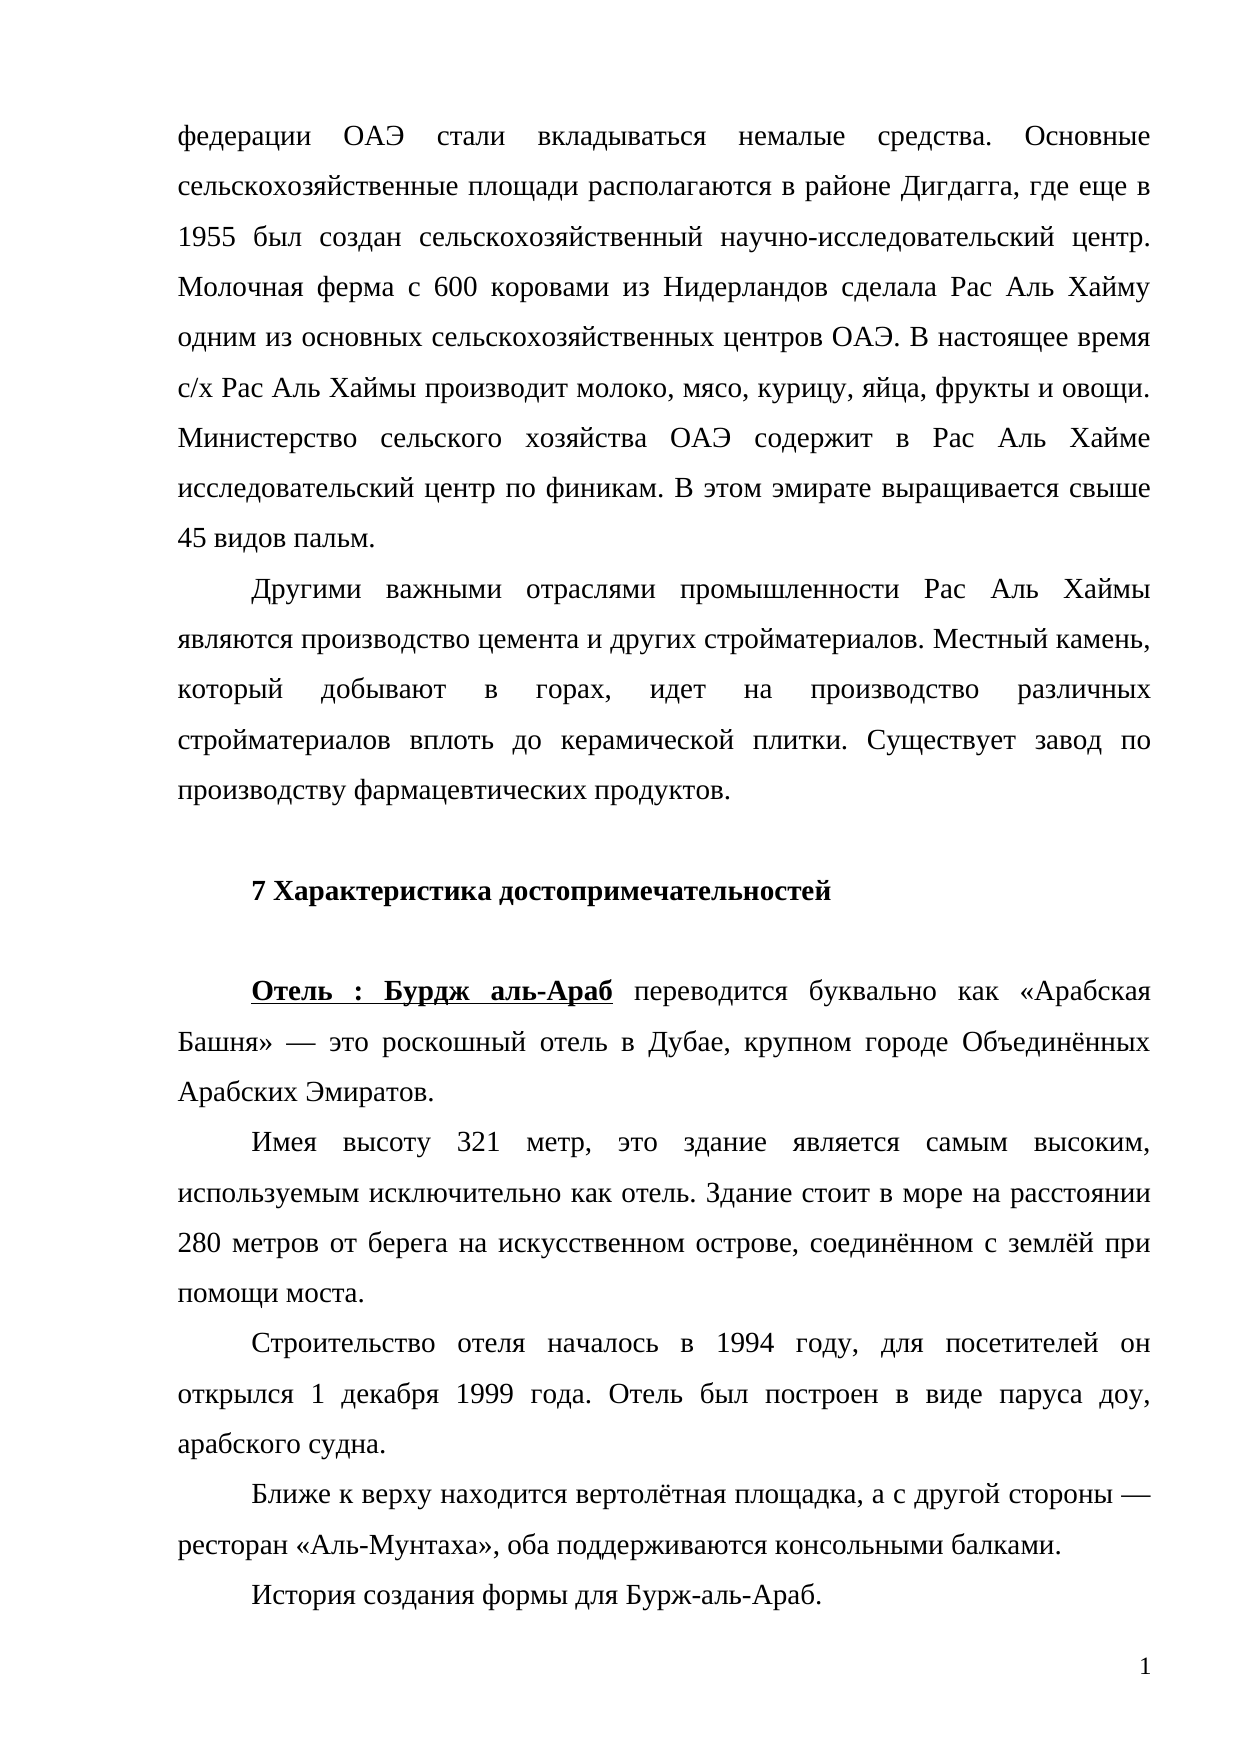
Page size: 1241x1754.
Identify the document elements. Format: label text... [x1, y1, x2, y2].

text Отель : Бурдж аль-Араб переводится буквально как «Арабская Башня» — это роскошный отель в Дубае, крупном городе Объединённых Арабских Эмиратов. [177, 973, 1152, 1108]
text Имея высоту , это здание является самым высоким, используемым исключительно как отель. Здание стоит в море на расстоянии от берега на искусственном острове, соединённом с землёй при помощи моста. [177, 1124, 1152, 1309]
text Строительство отеля началось в 1994 году, для посетителей он открылся 1 декабря 1999 года. Отель был построен в виде паруса доу, арабского судна. [177, 1326, 1152, 1460]
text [177, 118, 1152, 554]
text 7 Характеристика достопримечательностей [251, 873, 1152, 906]
text История создания формы для Бурж-аль-Араб. [177, 1577, 1152, 1611]
text Ближе к верху находится вертолётная площадка, а с другой стороны — ресторан «Аль-Мунтаха», оба поддерживаются консольными балками. [177, 1477, 1152, 1560]
text Другими важными отраслями промышленности Рас Аль Хаймы являются производство цемента и других стройматериалов. Местный камень, который добывают в горах, идет на производство различных стройматериалов вплоть до керамической плитки. Существует завод по производству фармацевтических продуктов. [177, 571, 1152, 806]
